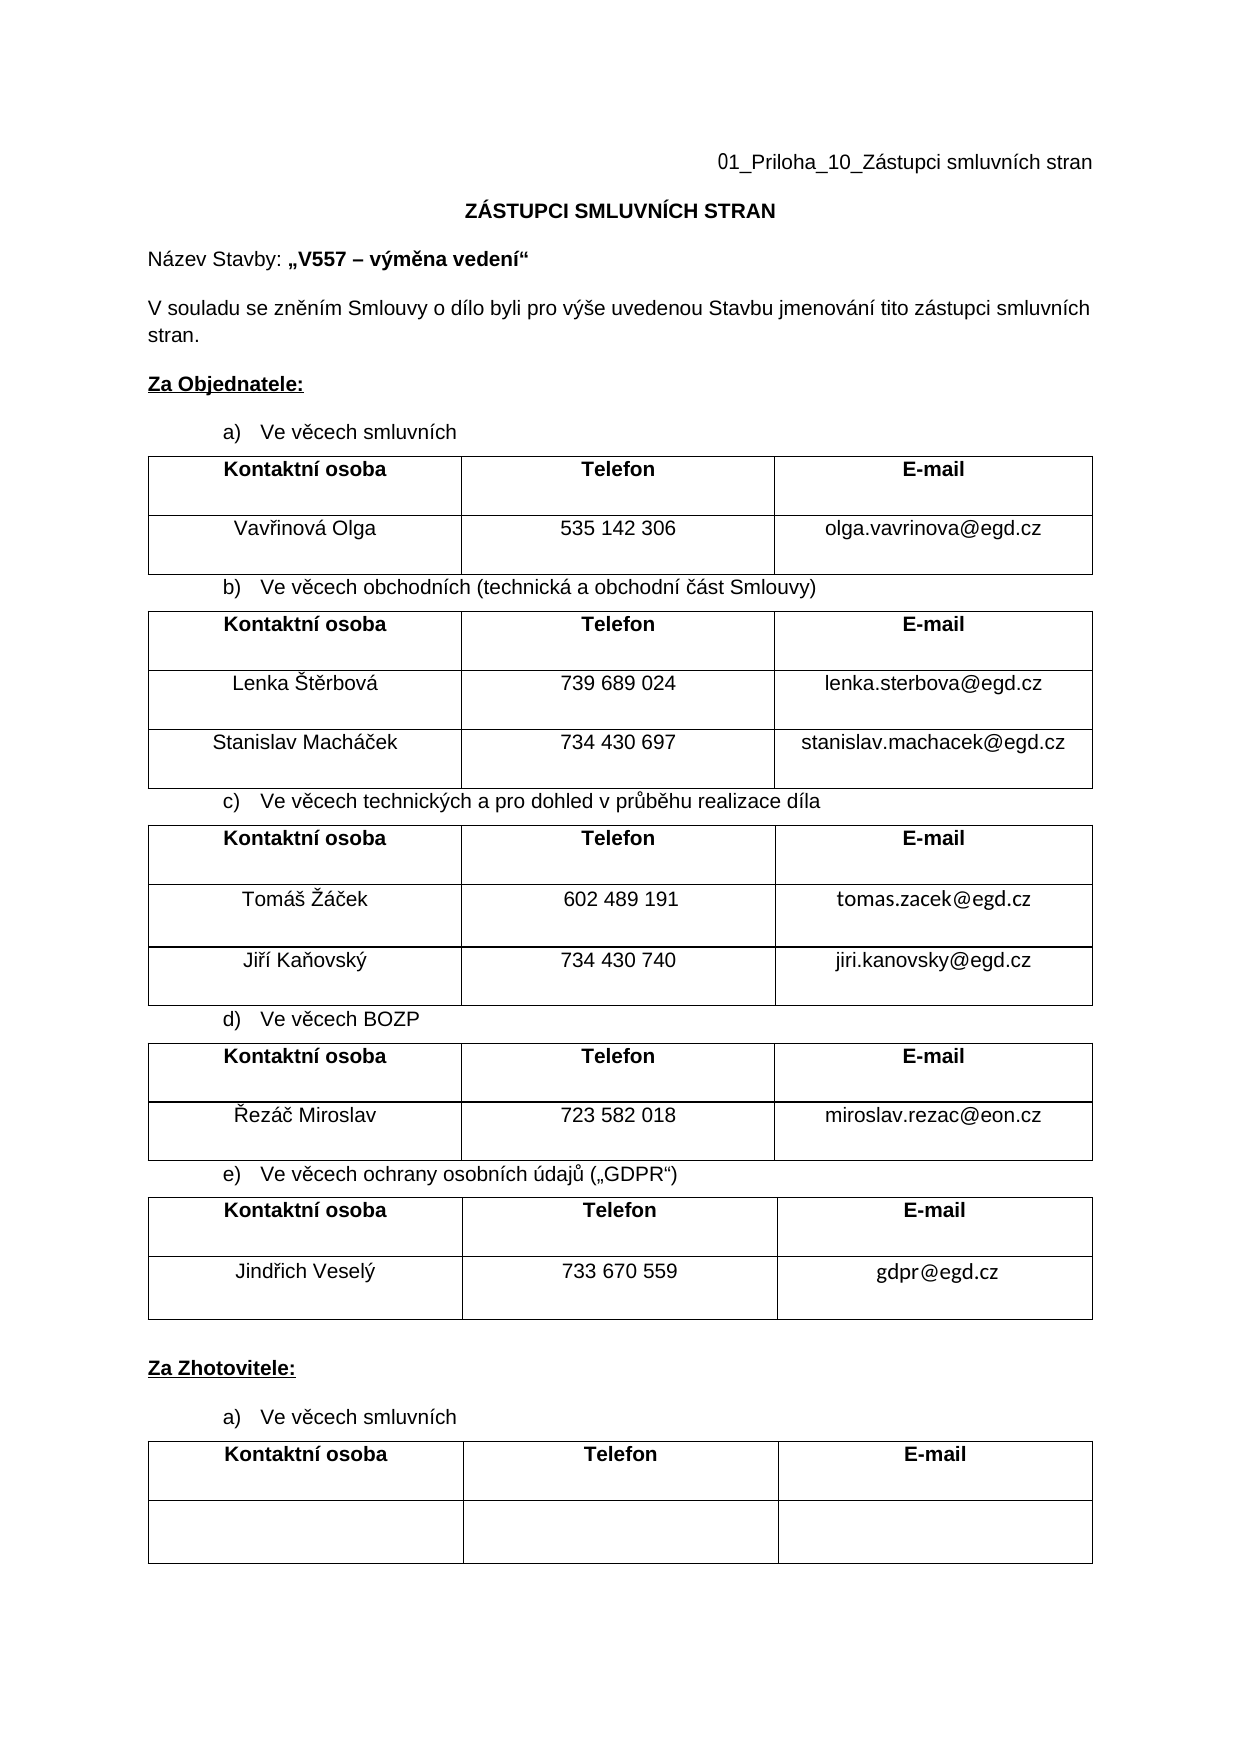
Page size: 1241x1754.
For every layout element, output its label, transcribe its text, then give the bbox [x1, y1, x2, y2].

table_cell Jindřich Veselý [149, 1257, 462, 1319]
list Ve věcech ochrany osobních údajů („GDPR“) [223, 1161, 1093, 1185]
table_cell [779, 1501, 1092, 1562]
list Ve věcech smluvních [223, 1404, 1093, 1428]
table_header Kontaktní osoba [149, 612, 461, 669]
table_cell [464, 1501, 778, 1562]
text ZÁSTUPCI SMLUVNÍCH STRAN [148, 199, 1093, 223]
table_cell Řezáč Miroslav [149, 1103, 461, 1160]
table_cell stanislav.machacek@egd.cz [775, 730, 1092, 787]
table_cell 535 142 306 [462, 516, 774, 574]
table_header E-mail [775, 1044, 1092, 1101]
table_cell 734 430 740 [462, 948, 775, 1005]
table_header Telefon [462, 612, 774, 669]
table_cell 733 670 559 [463, 1257, 777, 1319]
table_header Telefon [462, 826, 775, 883]
table_cell 602 489 191 [462, 885, 775, 946]
table_header Telefon [462, 1044, 774, 1101]
table_cell Lenka Štěrbová [149, 671, 461, 728]
table_header E-mail [778, 1198, 1092, 1256]
table_header E-mail [775, 457, 1092, 515]
table_cell [149, 1501, 463, 1562]
table_header Telefon [462, 457, 774, 515]
table_cell jiri.kanovsky@egd.cz [776, 948, 1092, 1005]
table_header E-mail [775, 612, 1092, 669]
table_cell Vavřinová Olga [149, 516, 461, 574]
table_header Kontaktní osoba [149, 1044, 461, 1101]
table_header Telefon [463, 1198, 777, 1256]
table_header Telefon [464, 1442, 778, 1499]
table_cell olga.vavrinova@egd.cz [775, 516, 1092, 574]
list Ve věcech BOZP [223, 1006, 1093, 1030]
table_header Kontaktní osoba [149, 1442, 463, 1499]
list Ve věcech obchodních (technická a obchodní část Smlouvy) [223, 575, 1093, 599]
table_cell 723 582 018 [462, 1103, 774, 1160]
table_cell Stanislav Macháček [149, 730, 461, 787]
table_cell gdpr@egd.cz [778, 1257, 1092, 1319]
list Ve věcech technických a pro dohled v průběhu realizace díla [223, 789, 1093, 812]
table_cell Tomáš Žáček [149, 885, 461, 946]
list Ve věcech smluvních [223, 420, 1093, 444]
table_cell 739 689 024 [462, 671, 774, 728]
text Za Objednatele: [148, 371, 1093, 395]
text 01_Priloha_10_Zástupci smluvních stran [148, 148, 1093, 174]
table_cell 734 430 697 [462, 730, 774, 787]
table_header E-mail [779, 1442, 1092, 1499]
table_cell miroslav.rezac@eon.cz [775, 1103, 1092, 1160]
table_header Kontaktní osoba [149, 1198, 462, 1256]
table_cell tomas.zacek@egd.cz [776, 885, 1092, 946]
table_header Kontaktní osoba [149, 457, 461, 515]
table_cell Jiří Kaňovský [149, 948, 461, 1005]
table_cell lenka.sterbova@egd.cz [775, 671, 1092, 728]
table_header E-mail [776, 826, 1092, 883]
table_header Kontaktní osoba [149, 826, 461, 883]
text V souladu se zněním Smlouvy o dílo byli pro výše uvedenou Stavbu jmenování tito zástupci smluvních stran. [148, 296, 1093, 347]
table_header Název Stavby: „V557 – výměna vedení“ [148, 247, 1041, 296]
text Za Zhotovitele: [148, 1356, 1093, 1380]
